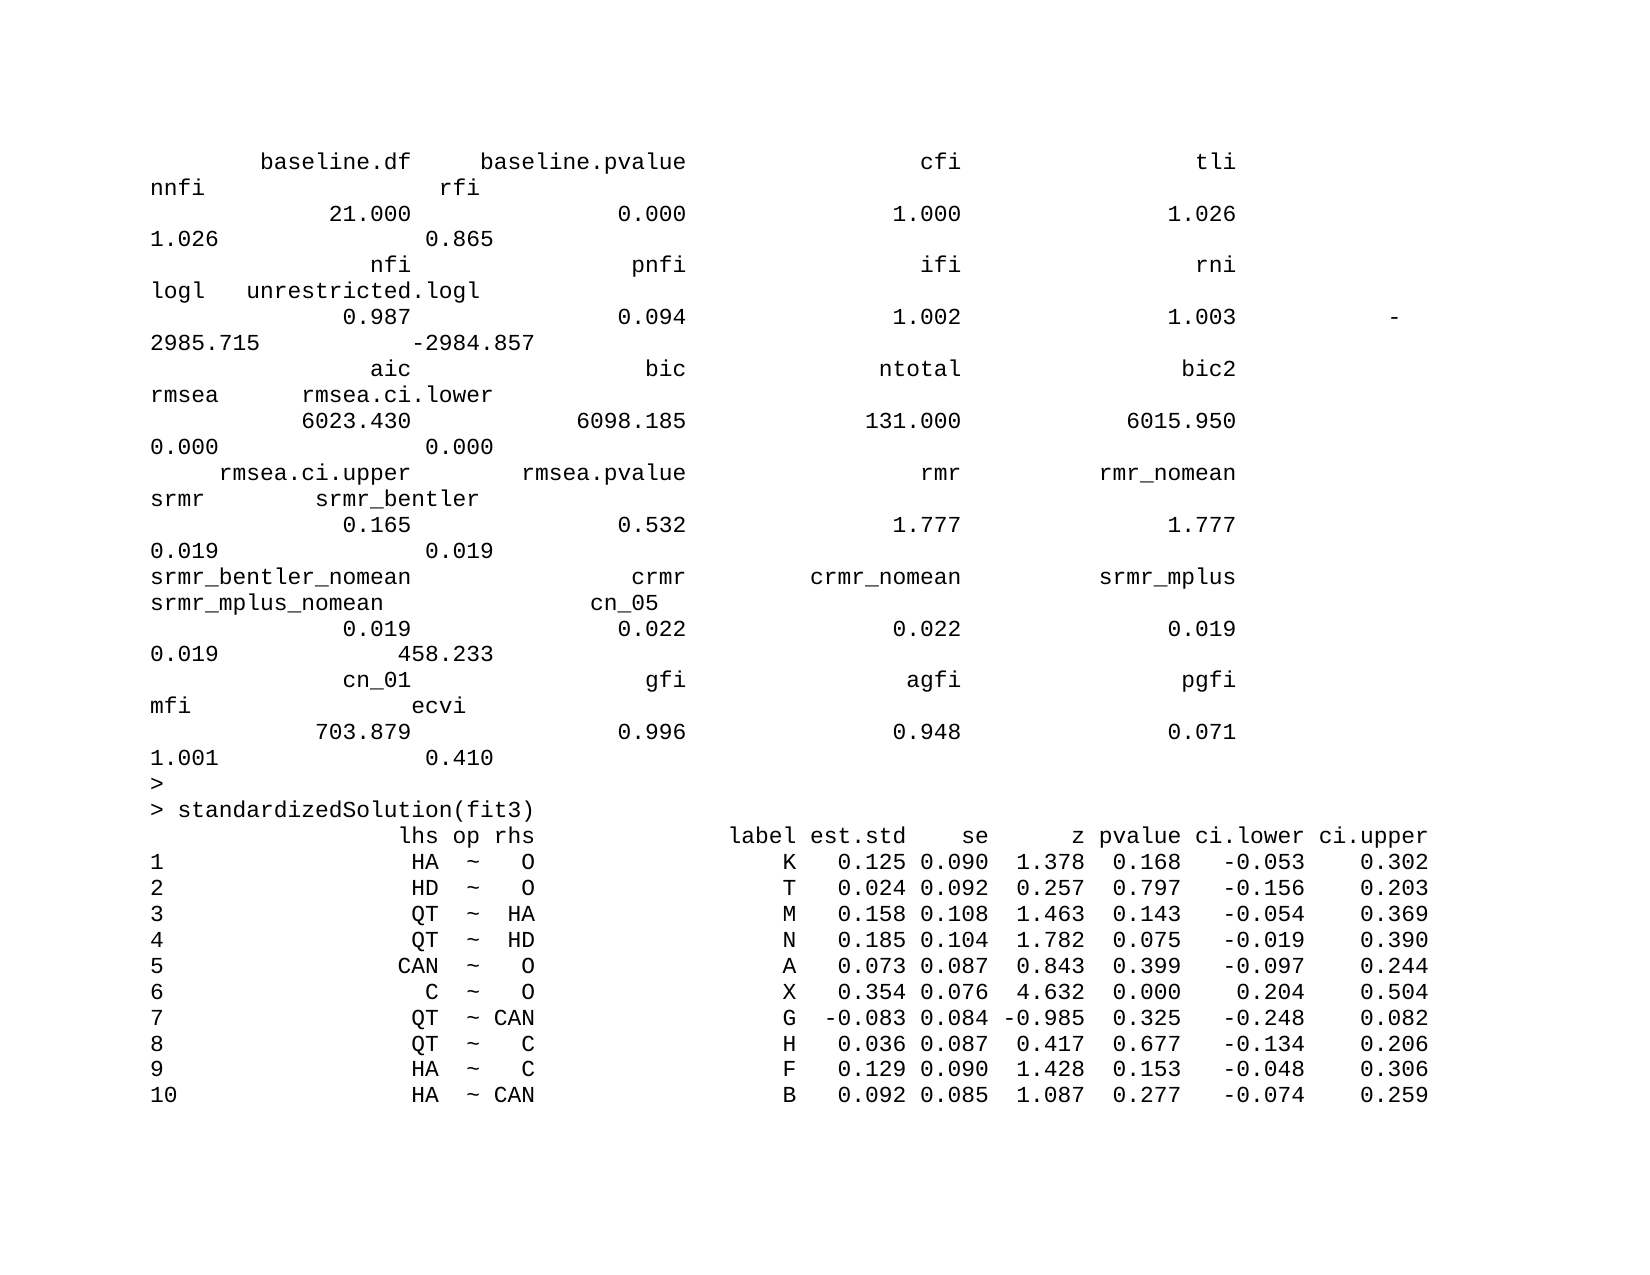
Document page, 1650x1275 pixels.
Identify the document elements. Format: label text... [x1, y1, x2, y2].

text 4 QT ~ HD N 0.185 0.104 1.782 0.075 -0.019 0.390 [150, 928, 1500, 954]
text 3 QT ~ HA M 0.158 0.108 1.463 0.143 -0.054 0.369 [150, 902, 1500, 928]
text 0.019 0.022 0.022 0.019 0.019 458.233 [150, 617, 1500, 669]
text srmr_bentler_nomean crmr crmr_nomean srmr_mplus srmr_mplus_nomean cn_05 [150, 565, 1500, 617]
text > standardizedSolution(fit3) [150, 798, 1500, 824]
text 6 C ~ O X 0.354 0.076 4.632 0.000 0.204 0.504 [150, 980, 1500, 1006]
text aic bic ntotal bic2 rmsea rmsea.ci.lower [150, 357, 1500, 409]
text 5 CAN ~ O A 0.073 0.087 0.843 0.399 -0.097 0.244 [150, 954, 1500, 980]
text 7 QT ~ CAN G -0.083 0.084 -0.985 0.325 -0.248 0.082 [150, 1006, 1500, 1032]
text 8 QT ~ C H 0.036 0.087 0.417 0.677 -0.134 0.206 [150, 1032, 1500, 1058]
text 21.000 0.000 1.000 1.026 1.026 0.865 [150, 202, 1500, 254]
text 703.879 0.996 0.948 0.071 1.001 0.410 [150, 721, 1500, 772]
text 0.165 0.532 1.777 1.777 0.019 0.019 [150, 513, 1500, 565]
text lhs op rhs label est.std se z pvalue ci.lower ci.upper [150, 824, 1500, 850]
text cn_01 gfi agfi pgfi mfi ecvi [150, 669, 1500, 721]
text baseline.df baseline.pvalue cfi tli nnfi rfi [150, 150, 1500, 202]
text 1 HA ~ O K 0.125 0.090 1.378 0.168 -0.053 0.302 [150, 850, 1500, 876]
text > [150, 772, 1500, 798]
text rmsea.ci.upper rmsea.pvalue rmr rmr_nomean srmr srmr_bentler [150, 461, 1500, 513]
text 9 HA ~ C F 0.129 0.090 1.428 0.153 -0.048 0.306 [150, 1058, 1500, 1084]
text 10 HA ~ CAN B 0.092 0.085 1.087 0.277 -0.074 0.259 [150, 1084, 1500, 1110]
text 2 HD ~ O T 0.024 0.092 0.257 0.797 -0.156 0.203 [150, 876, 1500, 902]
text 0.987 0.094 1.002 1.003 -2985.715 -2984.857 [150, 306, 1500, 357]
text nfi pnfi ifi rni logl unrestricted.logl [150, 254, 1500, 306]
text 6023.430 6098.185 131.000 6015.950 0.000 0.000 [150, 409, 1500, 461]
